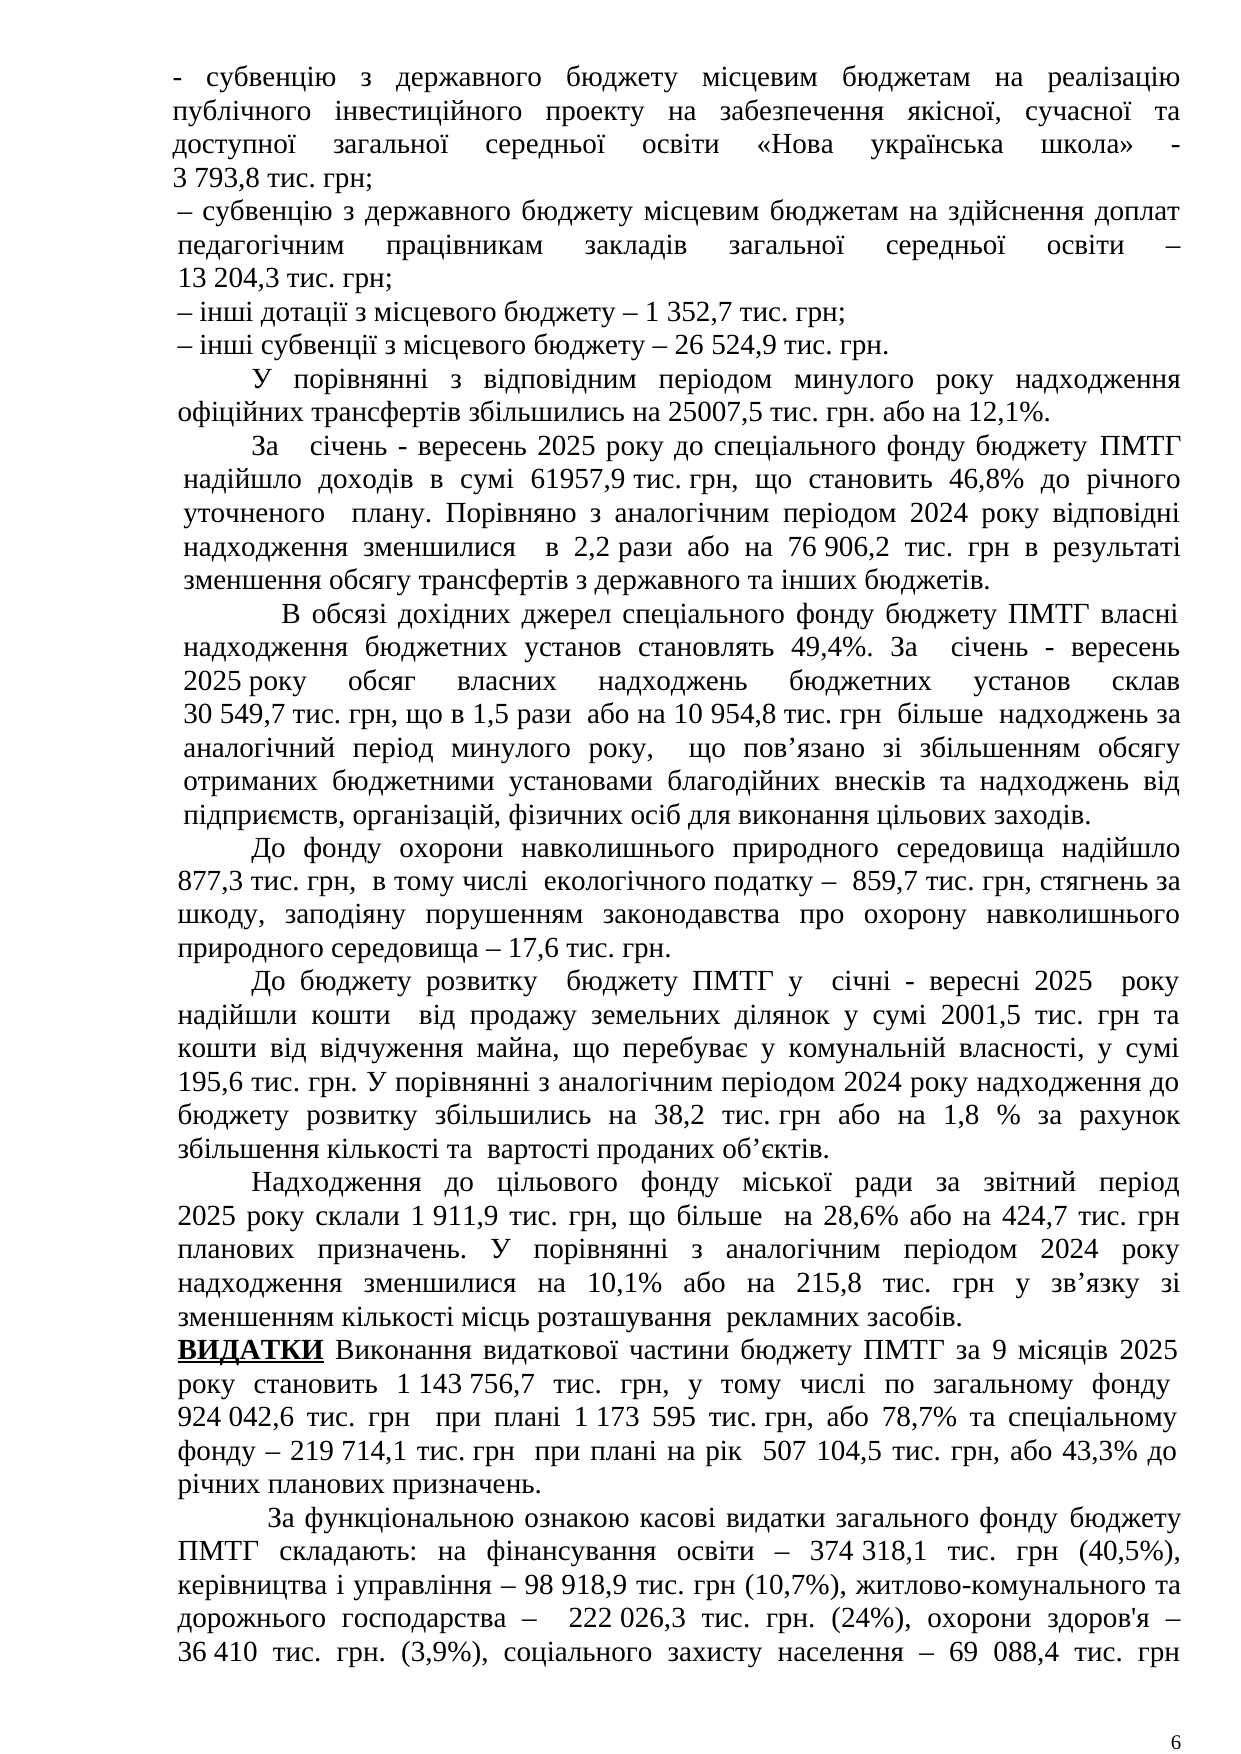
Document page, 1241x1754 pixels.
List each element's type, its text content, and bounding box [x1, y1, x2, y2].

text В обсязі дохідних джерел спеціального фонду бюджету ПМТГ власні надходження бюджетних установ становлять 49,4%. За січень - вересень 2025 року обсяг власних надходжень бюджетних установ склав 30 549,7 тис. грн, що в 1,5 рази або на 10 954,8 тис. грн більше надходжень за аналогічний період минулого року, що пов’язано зі збільшенням обсягу отриманих бюджетними установами благодійних внесків та надходжень від підприємств, організацій, фізичних осіб для виконання цільових заходів. [183, 596, 1181, 831]
text – субвенцію з державного бюджету місцевим бюджетам на здійснення доплат педагогічним працівникам закладів загальної середньої освіти – 13 204,3 тис. грн; [177, 193, 1181, 294]
text – інші дотації з місцевого бюджету – 1 352,7 тис. грн; [177, 294, 1181, 327]
text За січень - вересень 2025 року до спеціального фонду бюджету ПМТГ надійшло доходів в сумі 61957,9 тис. грн, що становить 46,8% до річного уточненого плану. Порівняно з аналогічним періодом 2024 року відповідні надходження зменшилися в 2,2 рази або на 76 906,2 тис. грн в результаті зменшення обсягу трансфертів з державного та інших бюджетів. [183, 428, 1181, 596]
text У порівнянні з відповідним періодом минулого року надходження офіційних трансфертів збільшились на 25007,5 тис. грн. або на 12,1%. [177, 361, 1181, 428]
text ВИДАТКИ Виконання видаткової частини бюджету ПМТГ за 9 місяців 2025 року становить 1 143 756,7 тис. грн, у тому числі по загальному фонду 924 042,6 тис. грн при плані 1 173 595 тис. грн, або 78,7% та спеціальному фонду – 219 714,1 тис. грн при плані на рік 507 104,5 тис. грн, або 43,3% до річних планових призначень. [177, 1332, 1178, 1500]
text – інші субвенції з місцевого бюджету – 26 524,9 тис. грн. [177, 327, 1181, 361]
text Надходження до цільового фонду міської ради за звітний період 2025 року склали 1 911,9 тис. грн, що більше на 28,6% або на 424,7 тис. грн планових призначень. У порівнянні з аналогічним періодом 2024 року надходження зменшилися на 10,1% або на 215,8 тис. грн у зв’язку зі зменшенням кількості місць розташування рекламних засобів. [177, 1164, 1181, 1332]
text - субвенцію з державного бюджету місцевим бюджетам на реалізацію публічного інвестиційного проекту на забезпечення якісної, сучасної та доступної загальної середньої освіти «Нова українська школа» - 3 793,8 тис. грн; [172, 59, 1181, 193]
text До фонду охорони навколишнього природного середовища надійшло 877,3 тис. грн, в тому числі екологічного податку – 859,7 тис. грн, стягнень за шкоду, заподіяну порушенням законодавства про охорону навколишнього природного середовища – 17,6 тис. грн. [177, 831, 1181, 963]
text До бюджету розвитку бюджету ПМТГ у січні - вересні 2025 року надійшли кошти від продажу земельних ділянок у сумі 2001,5 тис. грн та кошти від відчуження майна, що перебуває у комунальній власності, у сумі 195,6 тис. грн. У порівнянні з аналогічним періодом 2024 року надходження до бюджету розвитку збільшились на 38,2 тис. грн або на 1,8 % за рахунок збільшення кількості та вартості проданих об’єктів. [177, 963, 1181, 1164]
